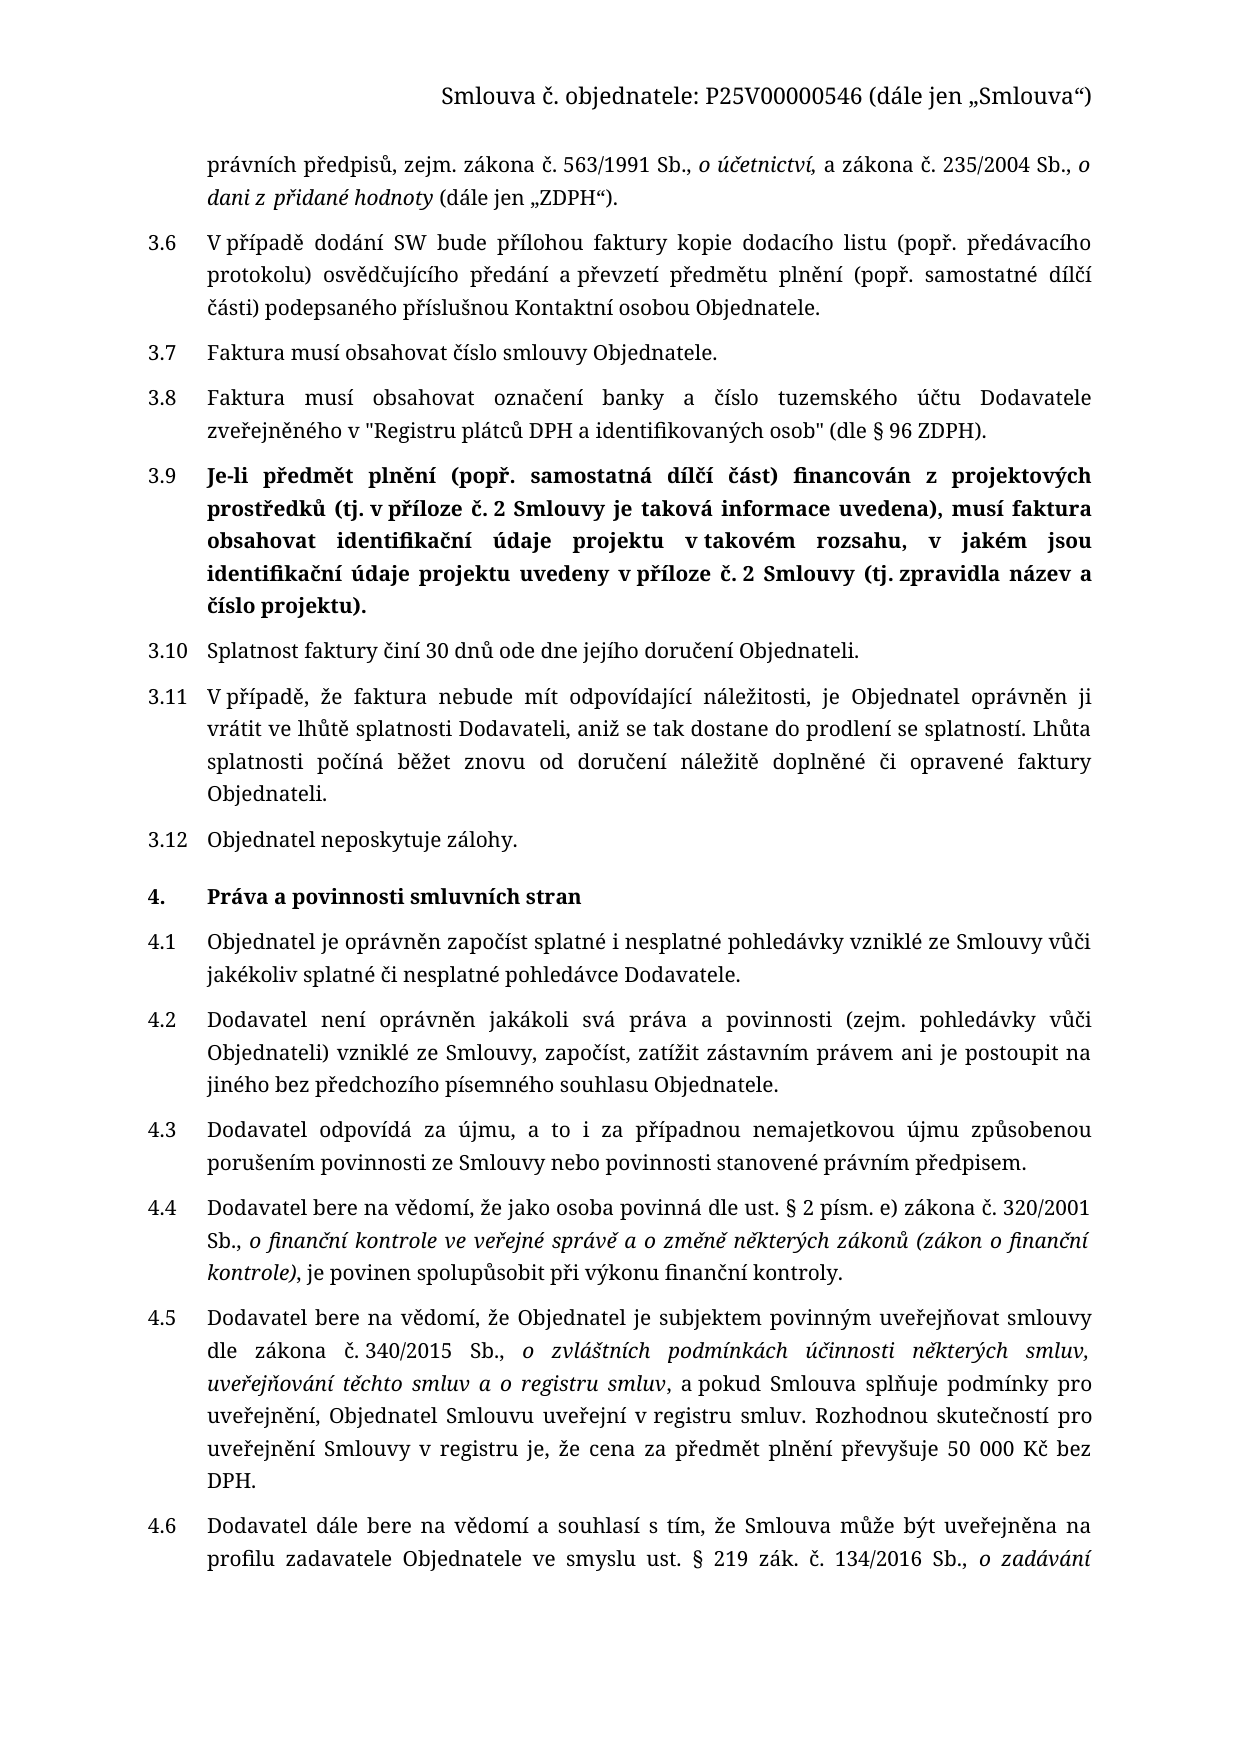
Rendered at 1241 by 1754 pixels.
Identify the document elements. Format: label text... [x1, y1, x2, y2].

list V případě, že faktura nebude mít odpovídající náležitosti, je Objednatel oprávněn ji vrátit ve lhůtě splatnosti Dodavateli, aniž se tak dostane do prodlení se splatností. Lhůta splatnosti počíná běžet znovu od doručení náležitě doplněné či opravené faktury Objednateli. [148, 682, 1092, 808]
list Dodavatel není oprávněn jakákoli svá práva a povinnosti (zejm. pohledávky vůči Objednateli) vzniklé ze Smlouvy, započíst, zatížit zástavním právem ani je postoupit na jiného bez předchozího písemného souhlasu Objednatele. [148, 1005, 1092, 1099]
list Je-li předmět plnění (popř. samostatná dílčí část) financován z projektových prostředků (tj. v příloze č. 2 Smlouvy je taková informace uvedena), musí faktura obsahovat identifikační údaje projektu v takovém rozsahu, v jakém jsou identifikační údaje projektu uvedeny v příloze č. 2 Smlouvy (tj. zpravidla název a číslo projektu). [148, 461, 1092, 620]
list Dodavatel bere na vědomí, že jako osoba povinná dle ust. § 2 písm. e) zákona č. 320/2001 Sb., o finanční kontrole ve veřejné správě a o změně některých zákonů (zákon o finanční kontrole), je povinen spolupůsobit při výkonu finanční kontroly. [148, 1193, 1092, 1287]
list Objednatel je oprávněn započíst splatné i nesplatné pohledávky vzniklé ze Smlouvy vůči jakékoliv splatné či nesplatné pohledávce Dodavatele. [148, 927, 1092, 988]
list Dodavatel bere na vědomí, že Objednatel je subjektem povinným uveřejňovat smlouvy dle zákona č. 340/2015 Sb., o zvláštních podmínkách účinnosti některých smluv, uveřejňování těchto smluv a o registru smluv, a pokud Smlouva splňuje podmínky pro uveřejnění, Objednatel Smlouvu uveřejní v registru smluv. Rozhodnou skutečností pro uveřejnění Smlouvy v registru je, že cena za předmět plnění převyšuje 50 000 Kč bez DPH. [148, 1303, 1092, 1495]
list Dodavatel odpovídá za újmu, a to i za případnou nemajetkovou újmu způsobenou porušením povinnosti ze Smlouvy nebo povinnosti stanovené právním předpisem. [148, 1115, 1092, 1176]
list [148, 1512, 1092, 1573]
list Faktura musí obsahovat označení banky a číslo tuzemského účtu Dodavatele zveřejněného v "Registru plátců DPH a identifikovaných osob" (dle § 96 ZDPH). [148, 383, 1092, 444]
list Práva a povinnosti smluvních stran [148, 882, 1092, 911]
list V případě dodání SW bude přílohou faktury kopie dodacího listu (popř. předávacího protokolu) osvědčujícího předání a převzetí předmětu plnění (popř. samostatné dílčí části) podepsaného příslušnou Kontaktní osobou Objednatele. [148, 228, 1092, 322]
list Objednatel neposkytuje zálohy. [148, 825, 1092, 853]
list Splatnost faktury činí 30 dnů ode dne jejího doručení Objednateli. [148, 637, 1092, 665]
list Faktura musí obsahovat číslo smlouvy Objednatele. [148, 338, 1092, 367]
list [148, 150, 1092, 211]
